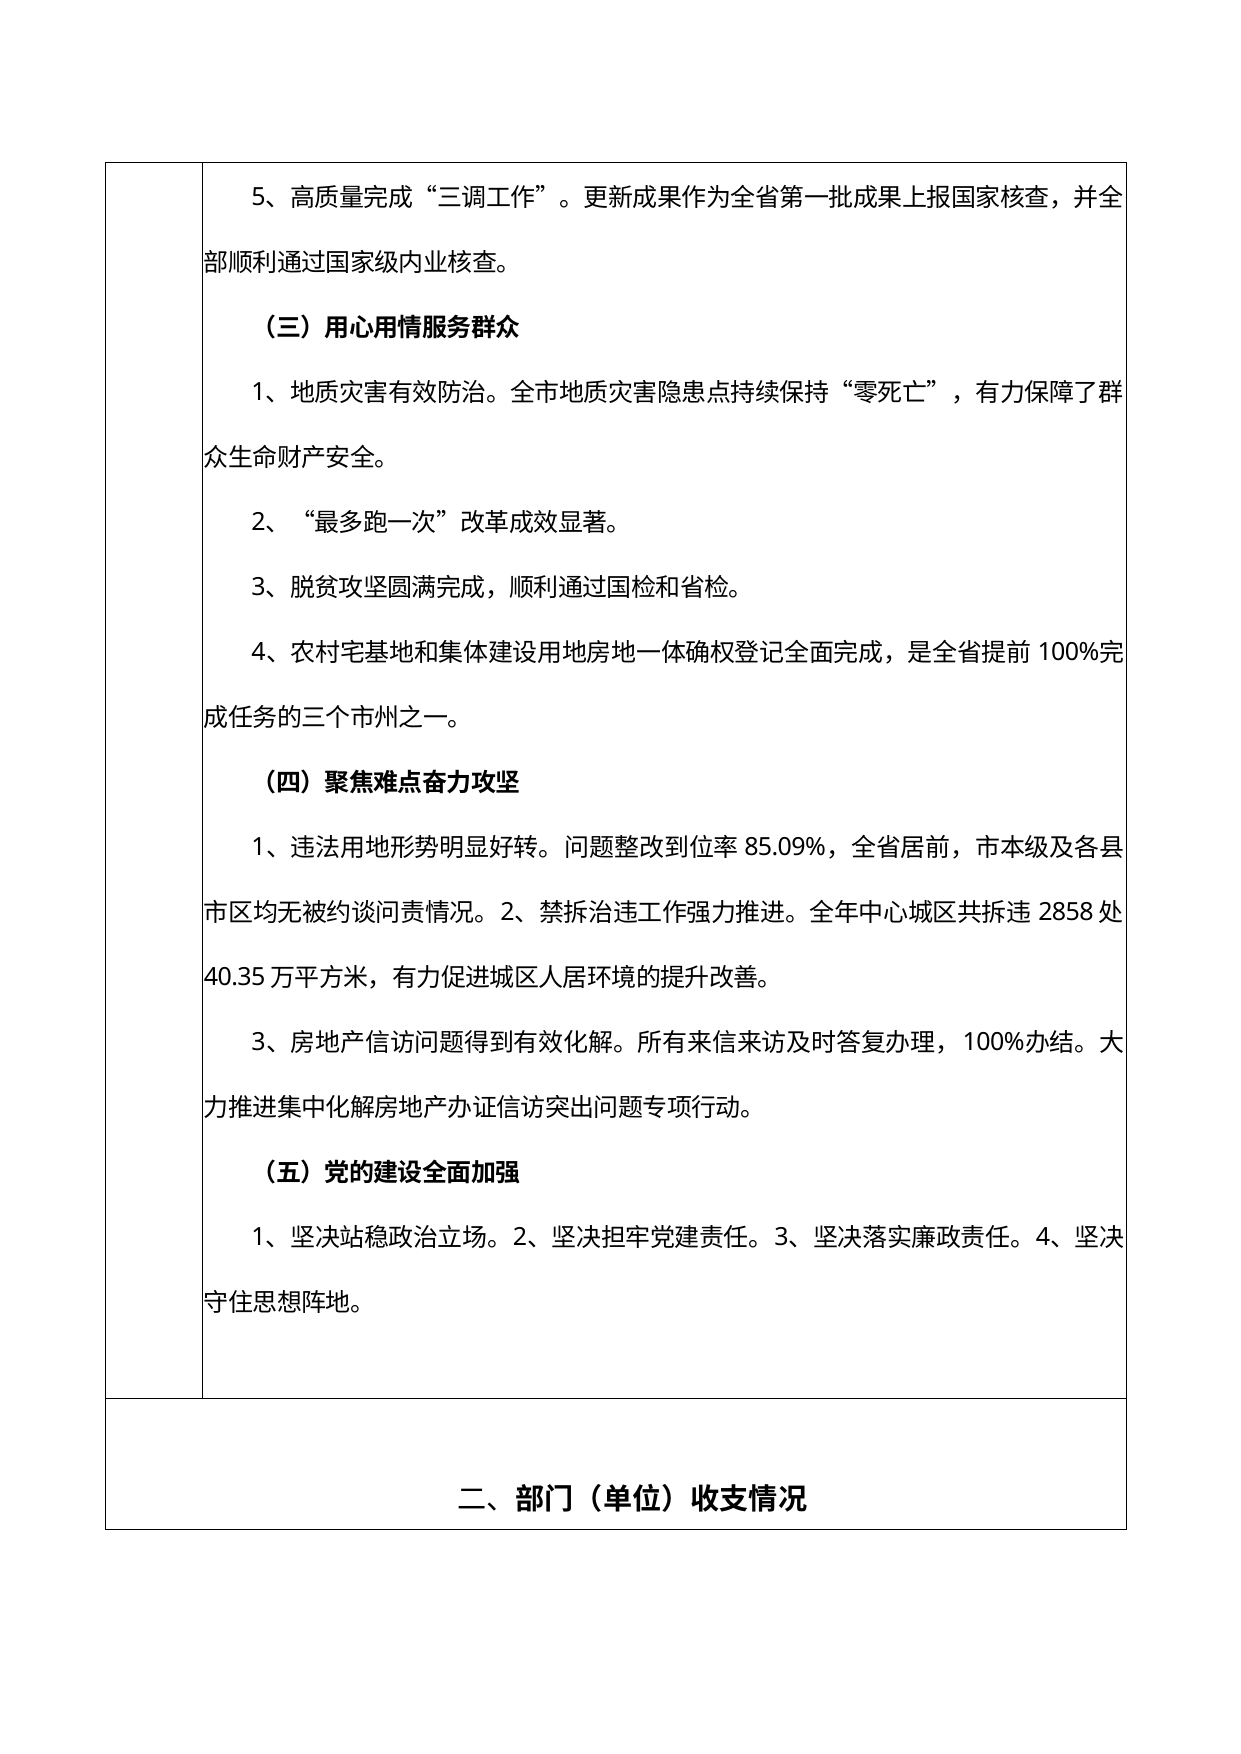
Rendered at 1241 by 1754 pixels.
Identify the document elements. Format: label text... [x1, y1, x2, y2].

table_cell 二、部门（单位）收支情况 [106, 1399, 1126, 1529]
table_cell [106, 163, 202, 1398]
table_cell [203, 163, 1126, 1398]
